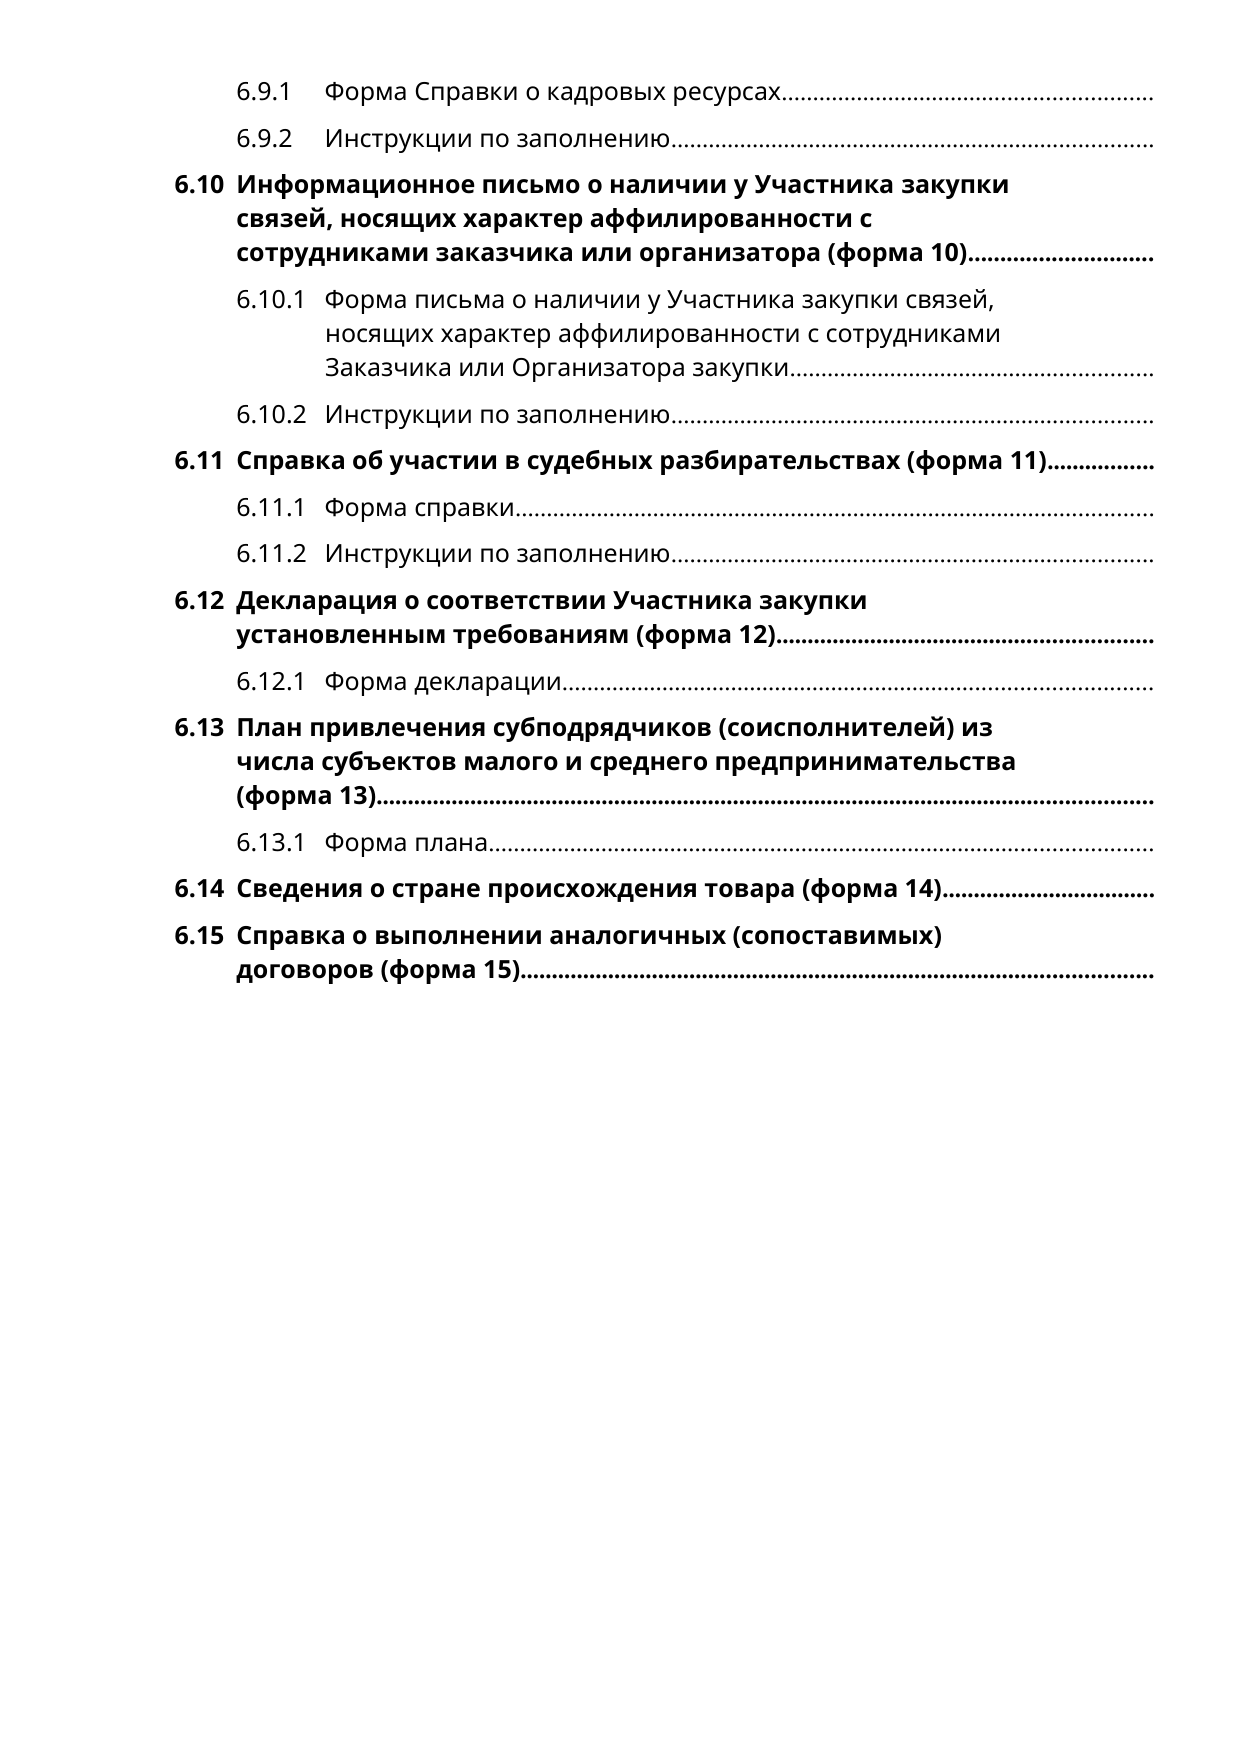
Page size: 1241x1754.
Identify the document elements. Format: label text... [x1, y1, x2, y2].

text 6.15 Справка о выполнении аналогичных (сопоставимых) договоров (форма 15) 59 [174, 918, 1063, 986]
text 6.9.2 Инструкции по заполнению 47 [236, 120, 1063, 154]
text 6.11.2 Инструкции по заполнению 51 [236, 536, 1063, 570]
text 6.13 План привлечения субподрядчиков (соисполнителей) из числа субъектов малого и среднего предпринимательства (форма 13) 54 [174, 710, 1063, 812]
text 6.10 Информационное письмо о наличии у Участника закупки связей, носящих характер аффилированности с сотрудниками заказчика или организатора (форма 10) 48 [174, 167, 1063, 269]
text 6.12.1 Форма декларации 52 [236, 663, 1063, 697]
text 6.11 Справка об участии в судебных разбирательствах (форма 11) 50 [174, 443, 1063, 477]
text 6.14 Сведения о стране происхождения товара (форма 14) 56 [174, 871, 1063, 905]
text 6.10.1 Форма письма о наличии у Участника закупки связей, носящих характер аффилированности с сотрудниками Заказчика или Организатора закупки 48 [236, 282, 1063, 384]
text 6.10.2 Инструкции по заполнению 49 [236, 396, 1063, 430]
text 6.11.1 Форма справки 50 [236, 489, 1063, 523]
text 6.13.1 Форма плана 54 [236, 824, 1063, 858]
text 6.12 Декларация о соответствии Участника закупки установленным требованиям (форма 12) 52 [174, 583, 1063, 651]
text 6.9.1 Форма Справки о кадровых ресурсах 46 [236, 74, 1063, 108]
